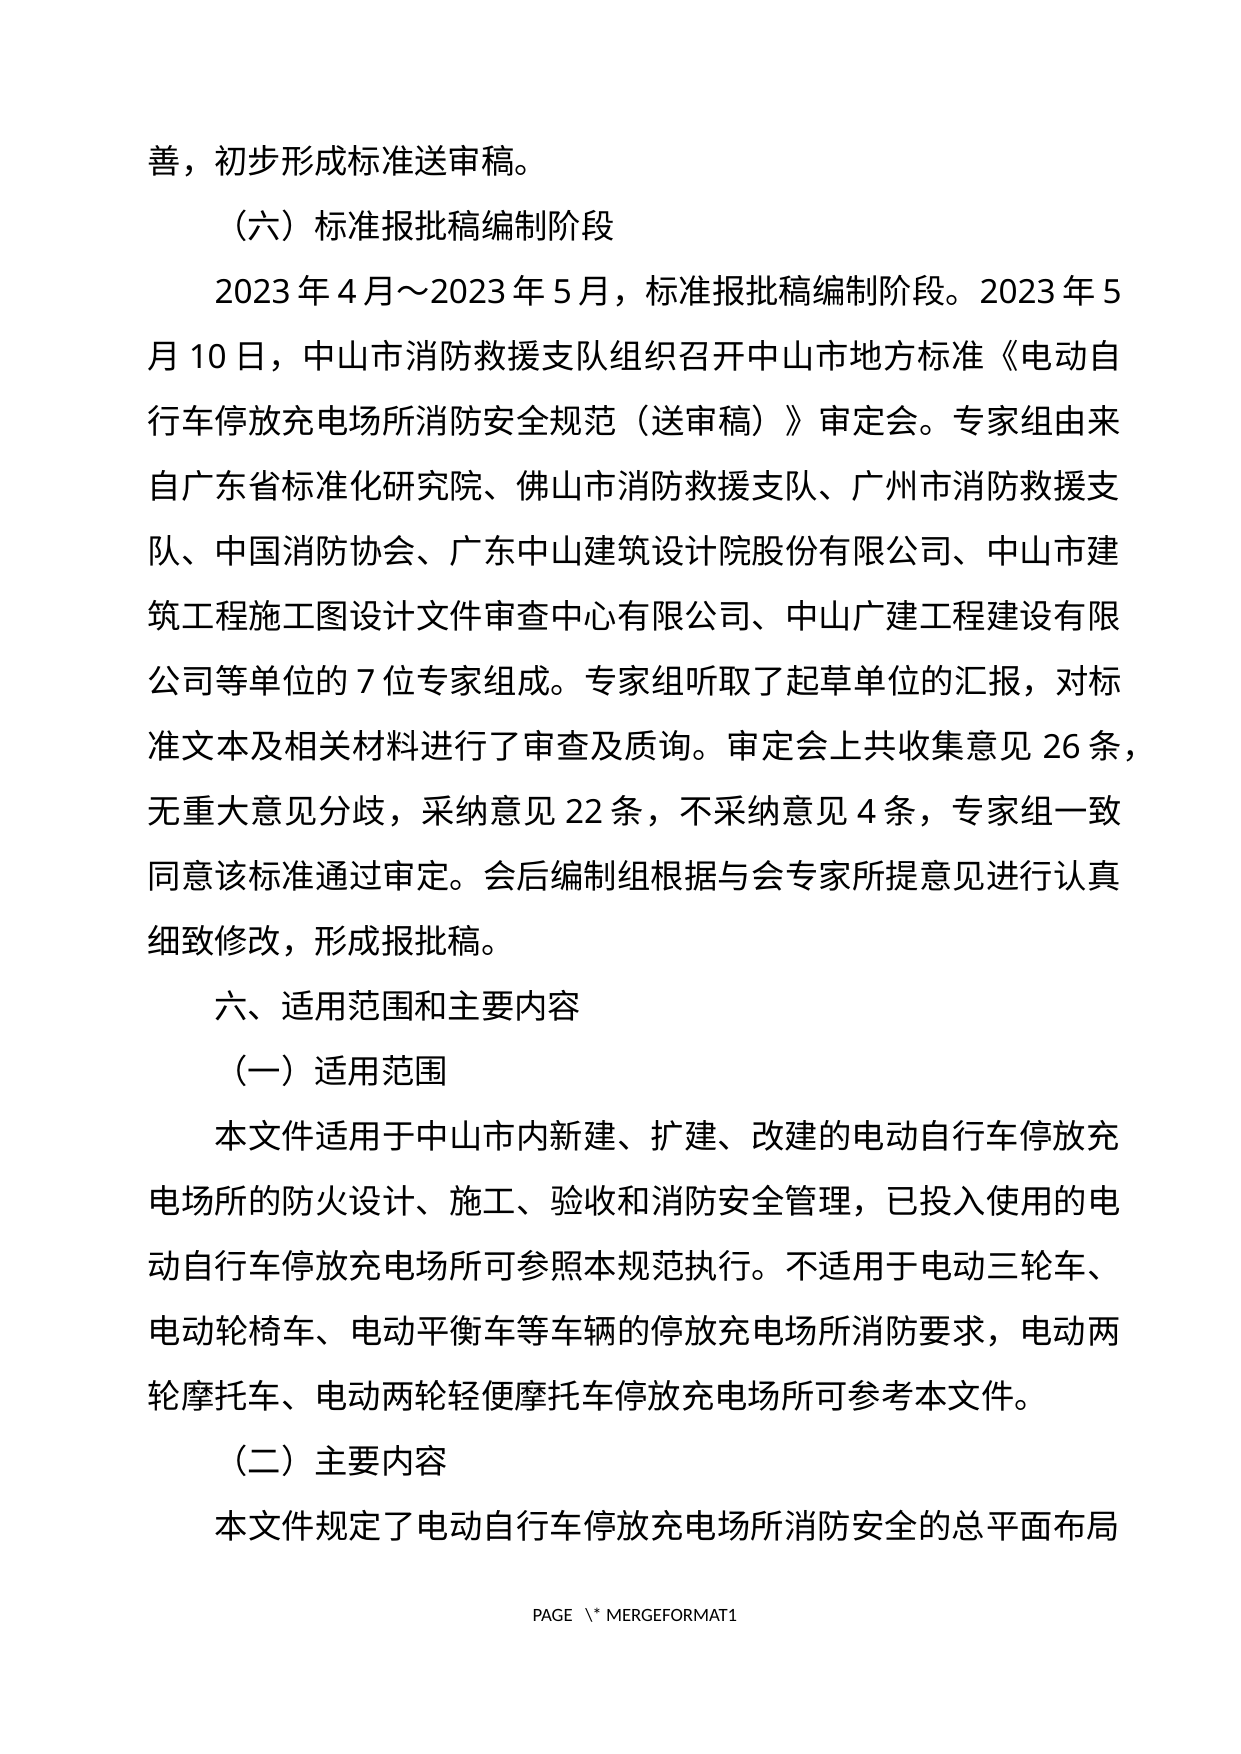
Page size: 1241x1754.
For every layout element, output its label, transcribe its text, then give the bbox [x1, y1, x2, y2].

text （一）适用范围 [148, 1036, 1122, 1101]
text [148, 1491, 1122, 1556]
text （二）主要内容 [148, 1426, 1122, 1491]
text （六）标准报批稿编制阶段 [148, 191, 1122, 256]
text 六、适用范围和主要内容 [148, 971, 1122, 1036]
text 2023年4月～2023年5月，标准报批稿编制阶段。2023年5月10日，中山市消防救援支队组织召开中山市地方标准《电动自行车停放充电场所消防安全规范（送审稿）》审定会。专家组由来自广东省标准化研究院、佛山市消防救援支队、广州市消防救援支队、中国消防协会、广东中山建筑设计院股份有限公司、中山市建筑工程施工图设计文件审查中心有限公司、中山广建工程建设有限公司等单位的7位专家组成。专家组听取了起草单位的汇报，对标准文本及相关材料进行了审查及质询。审定会上共收集意见26条，无重大意见分歧，采纳意见22条，不采纳意见4条，专家组一致同意该标准通过审定。会后编制组根据与会专家所提意见进行认真细致修改，形成报批稿。 [148, 256, 1122, 971]
text 本文件适用于中山市内新建、扩建、改建的电动自行车停放充电场所的防火设计、施工、验收和消防安全管理，已投入使用的电动自行车停放充电场所可参照本规范执行。不适用于电动三轮车、电动轮椅车、电动平衡车等车辆的停放充电场所消防要求，电动两轮摩托车、电动两轮轻便摩托车停放充电场所可参考本文件。 [148, 1101, 1122, 1426]
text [148, 126, 1122, 191]
